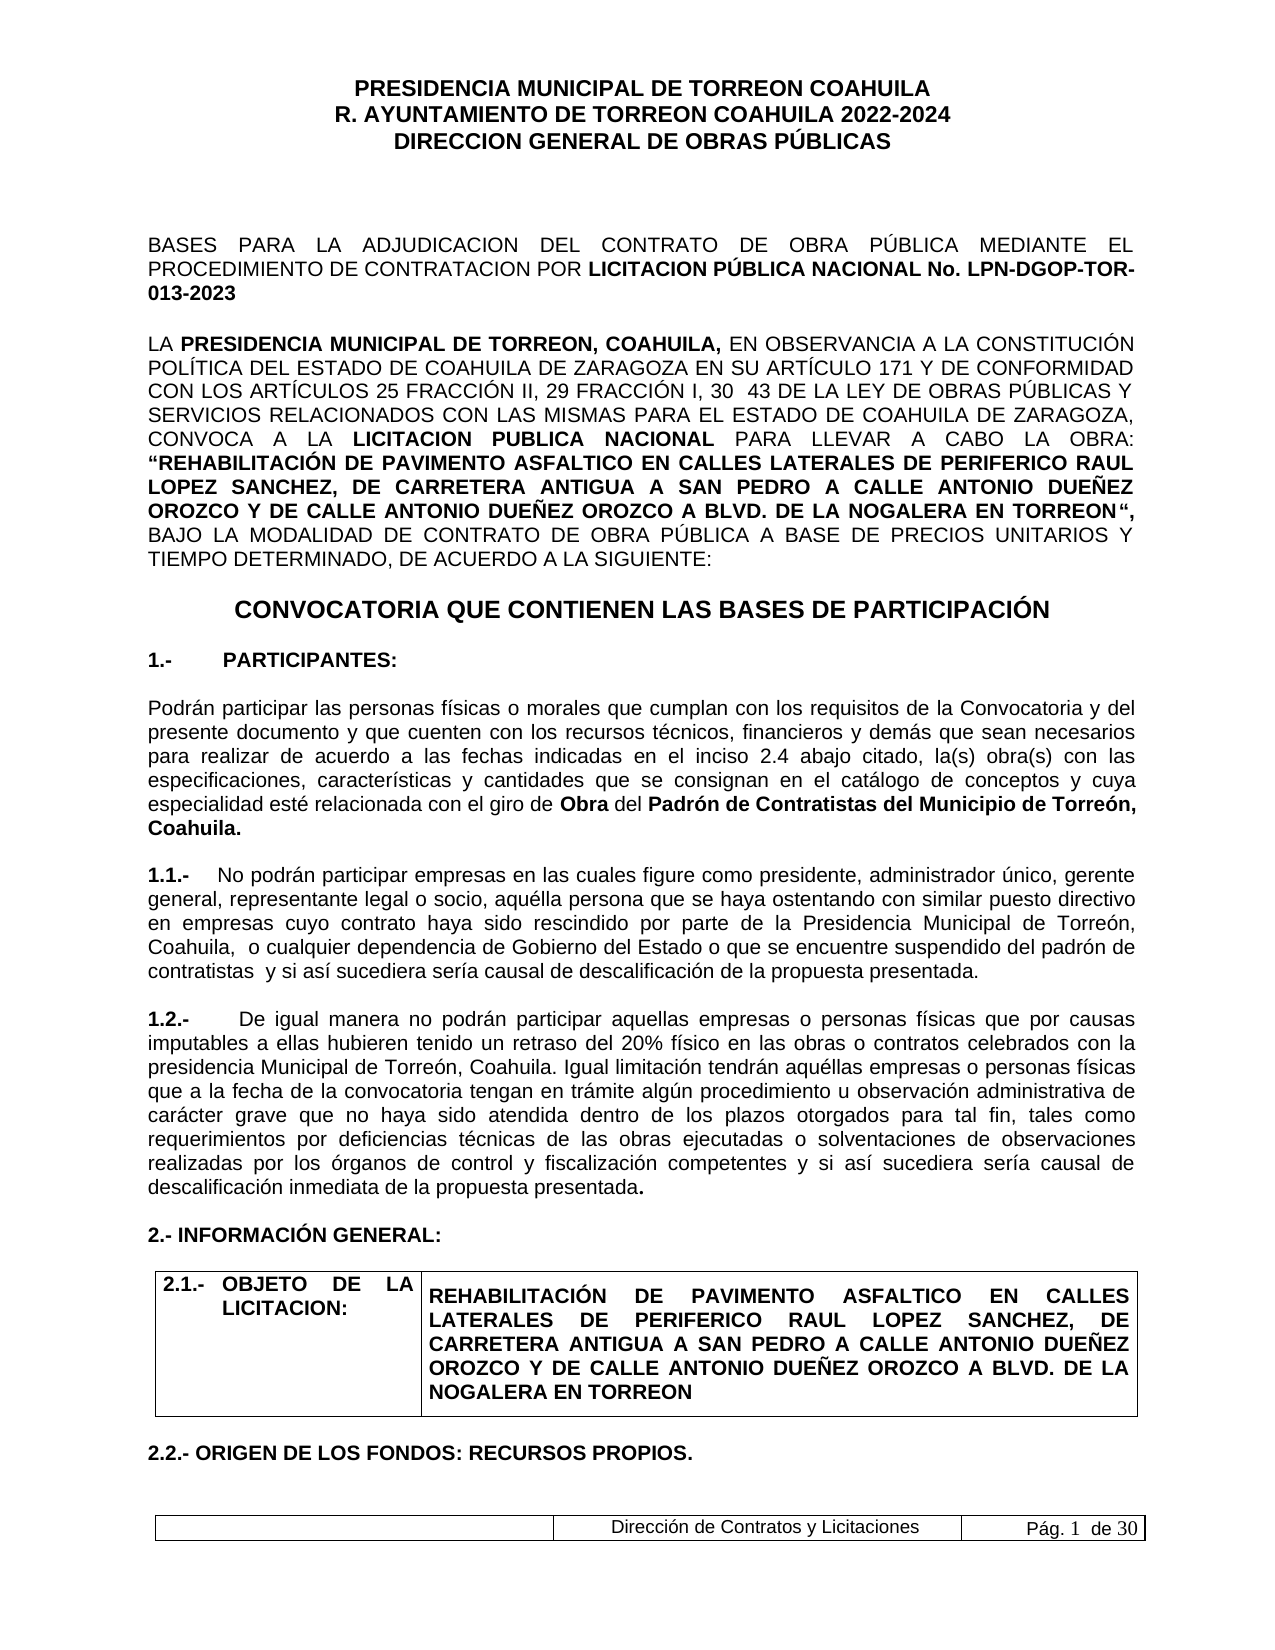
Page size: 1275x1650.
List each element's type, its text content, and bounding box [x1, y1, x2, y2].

table_header 2.1.- [156, 1272, 214, 1416]
text CONVOCATORIA QUE CONTIENEN LAS BASES DE PARTICIPACIÓN [148, 595, 1137, 624]
text 2.2.- ORIGEN DE LOS FONDOS: RECURSOS PROPIOS. [148, 1441, 1137, 1464]
text 2.- INFORMACIÓN GENERAL: [148, 1223, 1137, 1247]
text LA PRESIDENCIA MUNICIPAL DE TORREON, COAHUILA, EN OBSERVANCIA A LA CONSTITUCIÓN POLÍTICA DEL ESTADO DE COAHUILA DE ZARAGOZA EN SU ARTÍCULO 171 Y DE CONFORMIDAD CON LOS ARTÍCULOS 25 FRACCIÓN II, 29 FRACCIÓN I, 30 43 DE LA LEY DE OBRAS PÚBLICAS Y SERVICIOS RELACIONADOS CON LAS MISMAS PARA EL ESTADO DE COAHUILA DE ZARAGOZA, CONVOCA A LA LICITACION PUBLICA NACIONAL PARA LLEVAR A CABO LA OBRA: “REHABILITACIÓN DE PAVIMENTO ASFALTICO EN CALLES LATERALES DE PERIFERICO RAUL LOPEZ SANCHEZ, DE CARRETERA ANTIGUA A SAN PEDRO A CALLE ANTONIO DUEÑEZ OROZCO Y DE CALLE ANTONIO DUEÑEZ OROZCO A BLVD. DE LA NOGALERA EN TORREON“, BAJO LA MODALIDAD DE CONTRATO DE OBRA PÚBLICA A BASE DE PRECIOS UNITARIOS Y TIEMPO DETERMINADO, DE ACUERDO A LA SIGUIENTE: [148, 331, 1135, 571]
table_header OBJETO DE LA LICITACION: [215, 1272, 421, 1416]
table_header REHABILITACIÓN DE PAVIMENTO ASFALTICO EN CALLES LATERALES DE PERIFERICO RAUL LOPEZ SANCHEZ, DE CARRETERA ANTIGUA A SAN PEDRO A CALLE ANTONIO DUEÑEZ OROZCO Y DE CALLE ANTONIO DUEÑEZ OROZCO A BLVD. DE LA NOGALERA EN TORREON [422, 1272, 1137, 1416]
text 1.1.- No podrán participar empresas en las cuales figure como presidente, administrador único, gerente general, representante legal o socio, aquélla persona que se haya ostentando con similar puesto directivo en empresas cuyo contrato haya sido rescindido por parte de la Presidencia Municipal de Torreón, Coahuila, o cualquier dependencia de Gobierno del Estado o que se encuentre suspendido del padrón de contratistas y si así sucediera sería causal de descalificación de la propuesta presentada. [148, 863, 1137, 983]
text 1.- PARTICIPANTES: [148, 648, 1137, 672]
text 1.2.- De igual manera no podrán participar aquellas empresas o personas físicas que por causas imputables a ellas hubieren tenido un retraso del 20% físico en las obras o contratos celebrados con la presidencia Municipal de Torreón, Coahuila. Igual limitación tendrán aquéllas empresas o personas físicas que a la fecha de la convocatoria tengan en trámite algún procedimiento u observación administrativa de carácter grave que no haya sido atendida dentro de los plazos otorgados para tal fin, tales como requerimientos por deficiencias técnicas de las obras ejecutadas o solventaciones de observaciones realizadas por los órganos de control y fiscalización competentes y si así sucediera sería causal de descalificación inmediata de la propuesta presentada. [148, 1007, 1137, 1199]
text Podrán participar las personas físicas o morales que cumplan con los requisitos de la Convocatoria y del presente documento y que cuenten con los recursos técnicos, financieros y demás que sean necesarios para realizar de acuerdo a las fechas indicadas en el inciso 2.4 abajo citado, la(s) obra(s) con las especificaciones, características y cantidades que se consignan en el catálogo de conceptos y cuya especialidad esté relacionada con el giro de Obra del Padrón de Contratistas del Municipio de Torreón, Coahuila. [148, 696, 1137, 839]
